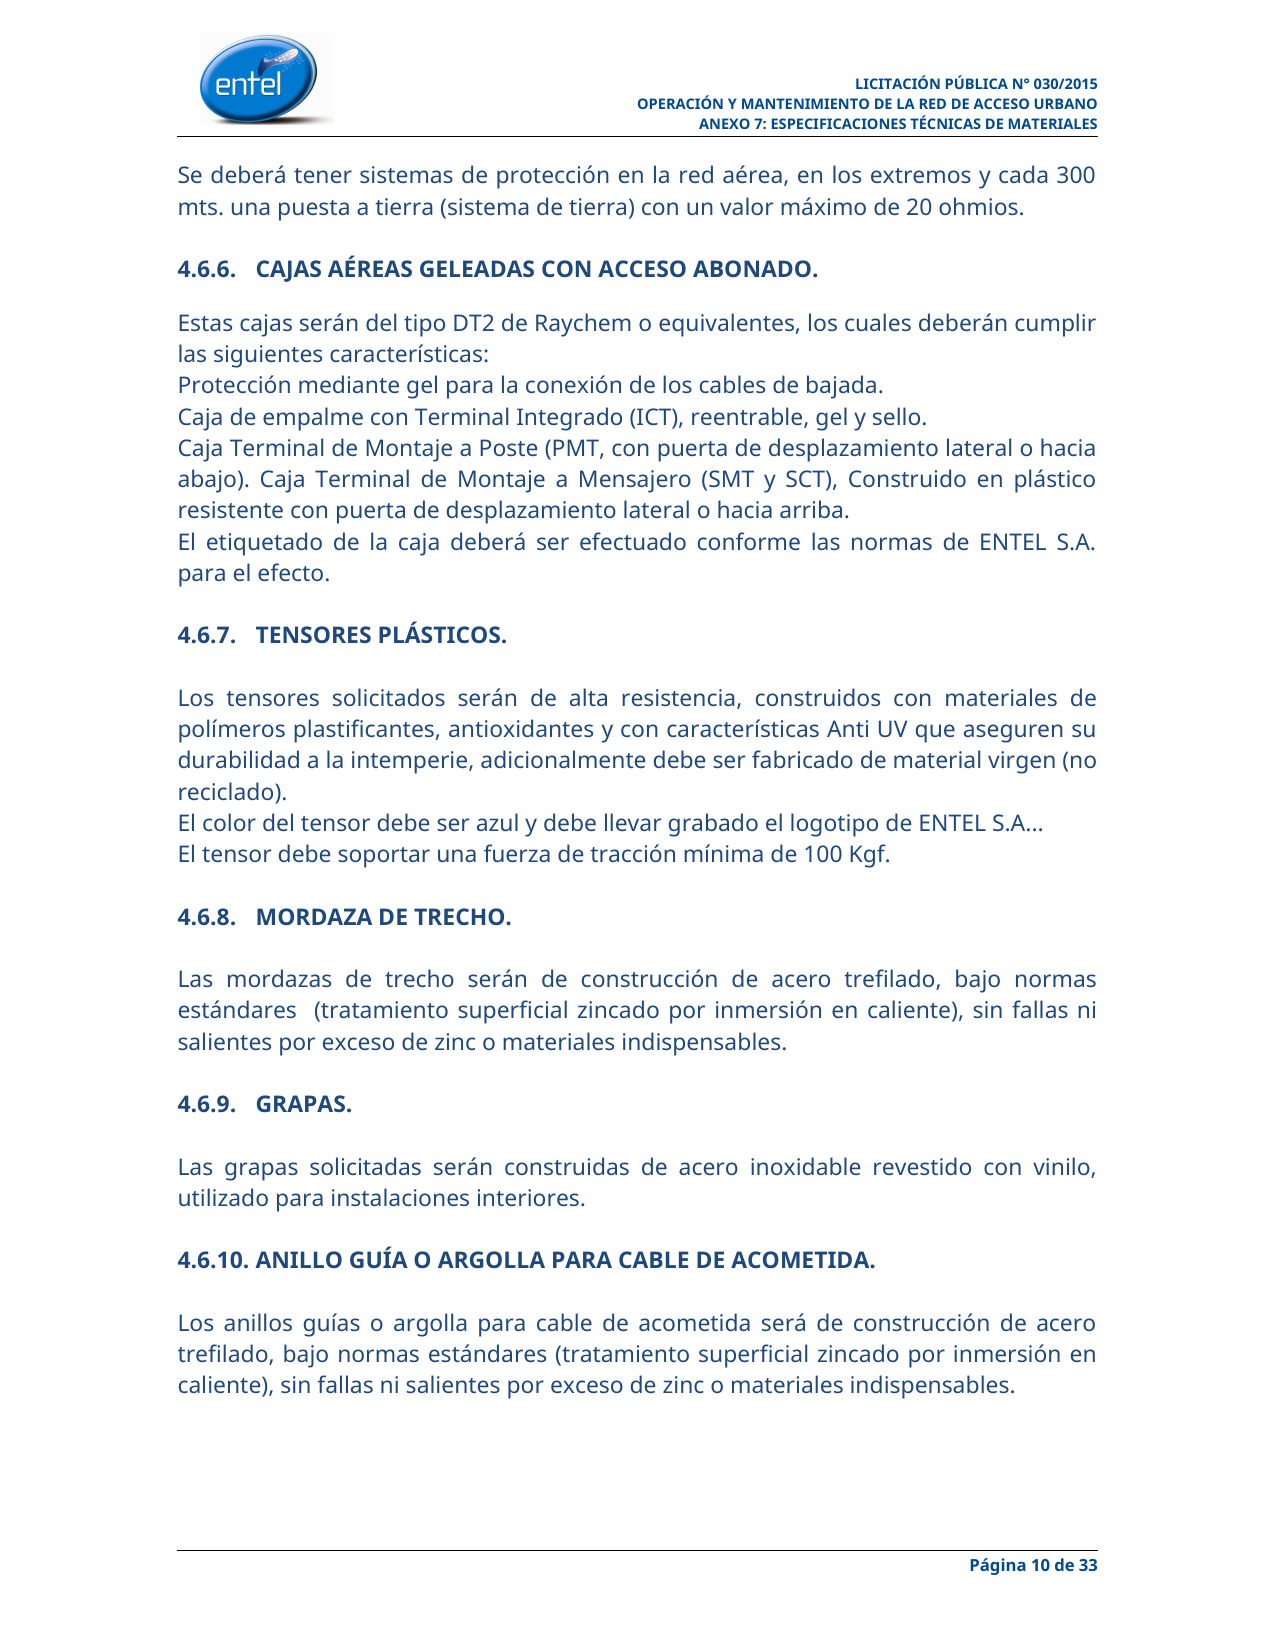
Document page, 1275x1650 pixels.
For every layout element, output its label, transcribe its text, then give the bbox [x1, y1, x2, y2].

text Se deberá tener sistemas de protección en la red aérea, en los extremos y cada 300 mts. una puesta a tierra (sistema de tierra) con un valor máximo de 20 ohmios. [177, 159, 1098, 222]
text Los anillos guías o argolla para cable de acometida será de construcción de acero trefilado, bajo normas estándares (tratamiento superficial zincado por inmersión en caliente), sin fallas ni salientes por exceso de zinc o materiales indispensables. [177, 1307, 1098, 1401]
picture [199, 33, 335, 125]
text Las mordazas de trecho serán de construcción de acero trefilado, bajo normas estándares (tratamiento superficial zincado por inmersión en caliente), sin fallas ni salientes por exceso de zinc o materiales indispensables. [177, 963, 1098, 1057]
list ANILLO GUÍA O ARGOLLA PARA CABLE DE ACOMETIDA. [177, 1244, 1098, 1276]
list CAJAS AÉREAS GELEADAS CON ACCESO ABONADO. [177, 253, 1098, 284]
text Los tensores solicitados serán de alta resistencia, construidos con materiales de polímeros plastificantes, antioxidantes y con características Anti UV que aseguren su durabilidad a la intemperie, adicionalmente debe ser fabricado de material virgen (no reciclado). [177, 682, 1098, 807]
list TENSORES PLÁSTICOS. [177, 619, 1098, 651]
text Las grapas solicitadas serán construidas de acero inoxidable revestido con vinilo, utilizado para instalaciones interiores. [177, 1151, 1098, 1213]
text Protección mediante gel para la conexión de los cables de bajada. [177, 369, 1098, 401]
text El tensor debe soportar una fuerza de tracción mínima de 100 Kgf. [177, 838, 1098, 869]
text El color del tensor debe ser azul y debe llevar grabado el logotipo de ENTEL S.A... [177, 807, 1098, 838]
list GRAPAS. [177, 1088, 1098, 1119]
text Caja de empalme con Terminal Integrado (ICT), reentrable, gel y sello. [177, 401, 1098, 432]
text Caja Terminal de Montaje a Poste (PMT, con puerta de desplazamiento lateral o hacia abajo). Caja Terminal de Montaje a Mensajero (SMT y SCT), Construido en plástico resistente con puerta de desplazamiento lateral o hacia arriba. [177, 432, 1098, 526]
list MORDAZA DE TRECHO. [177, 901, 1098, 932]
text Estas cajas serán del tipo DT2 de Raychem o equivalentes, los cuales deberán cumplir las siguientes características: [177, 307, 1098, 369]
text El etiquetado de la caja deberá ser efectuado conforme las normas de ENTEL S.A. para el efecto. [177, 526, 1098, 588]
